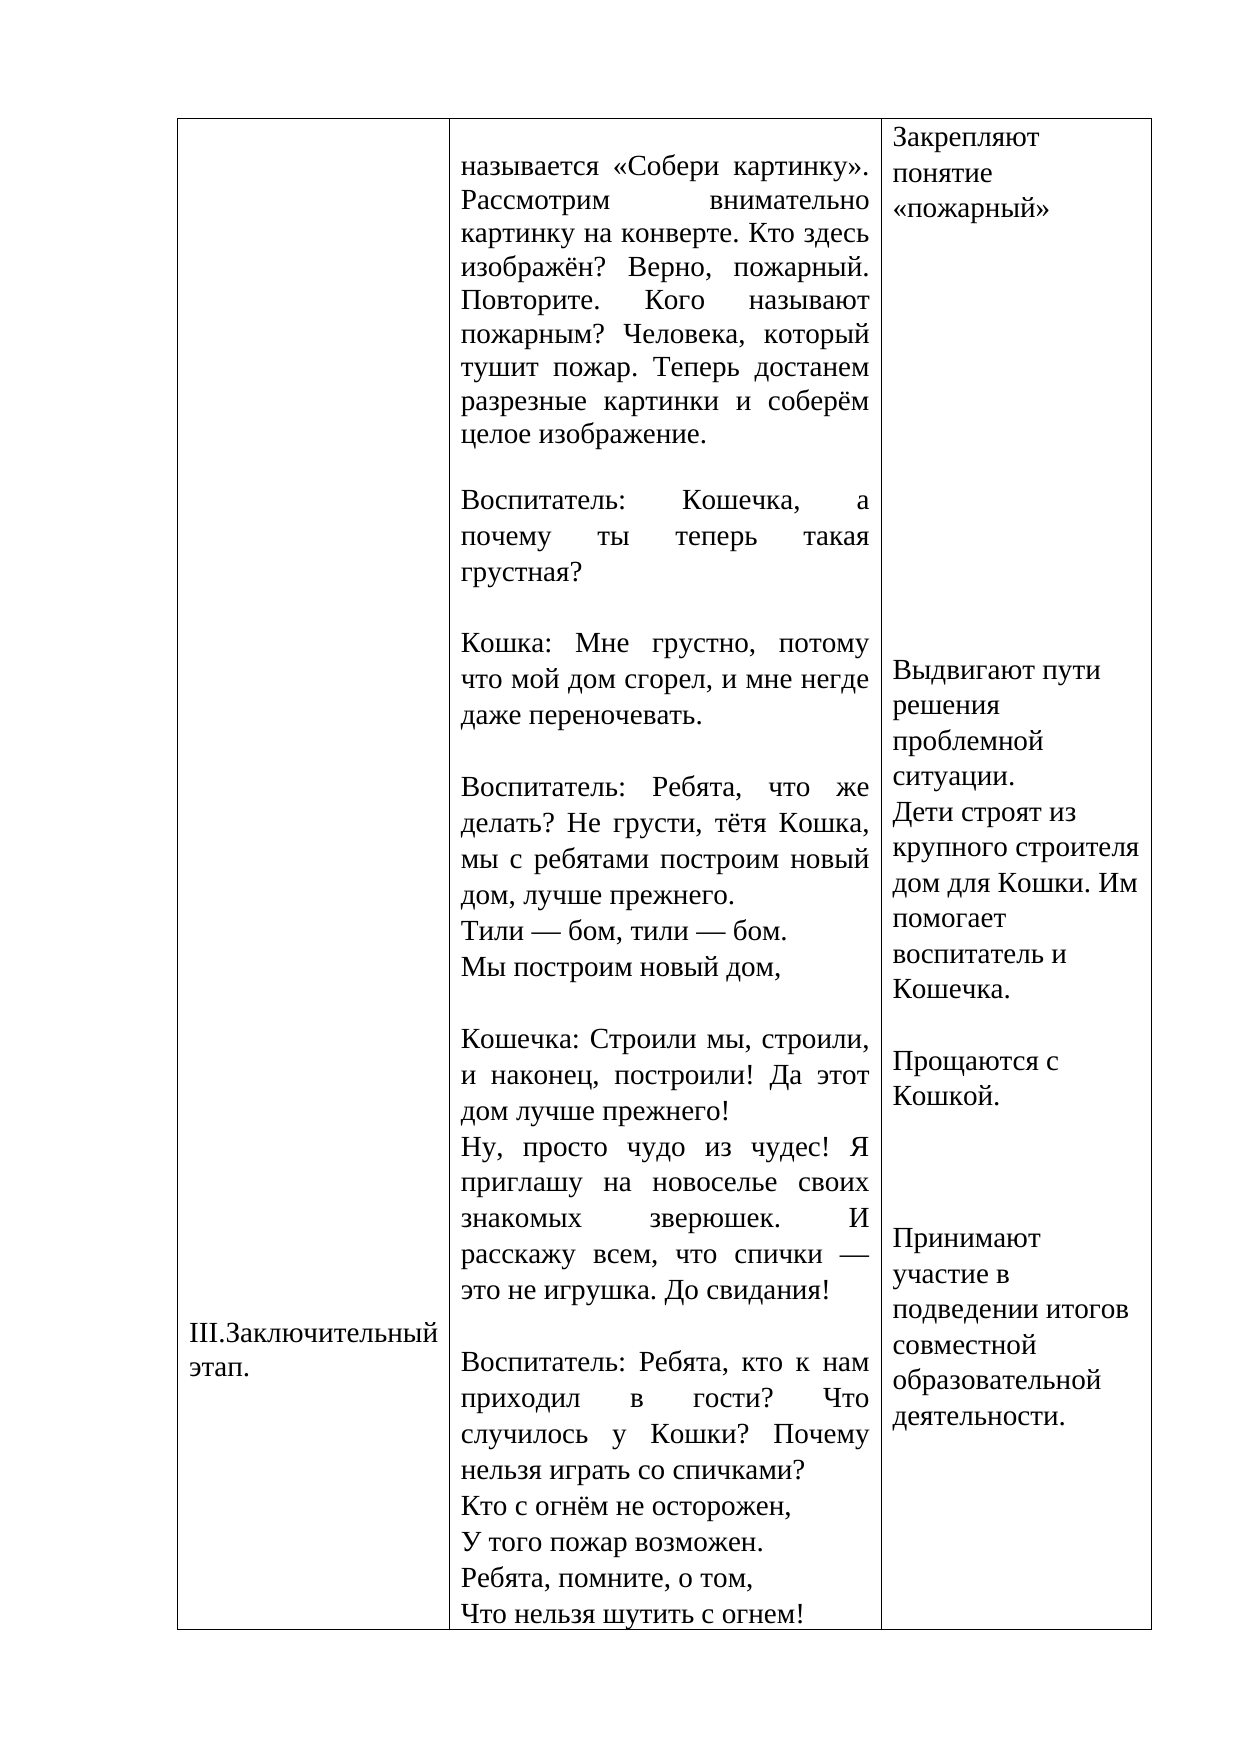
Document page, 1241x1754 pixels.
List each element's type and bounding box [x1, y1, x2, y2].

table_cell [450, 119, 881, 1629]
table_cell [178, 119, 449, 1629]
table_cell [882, 119, 1151, 1629]
